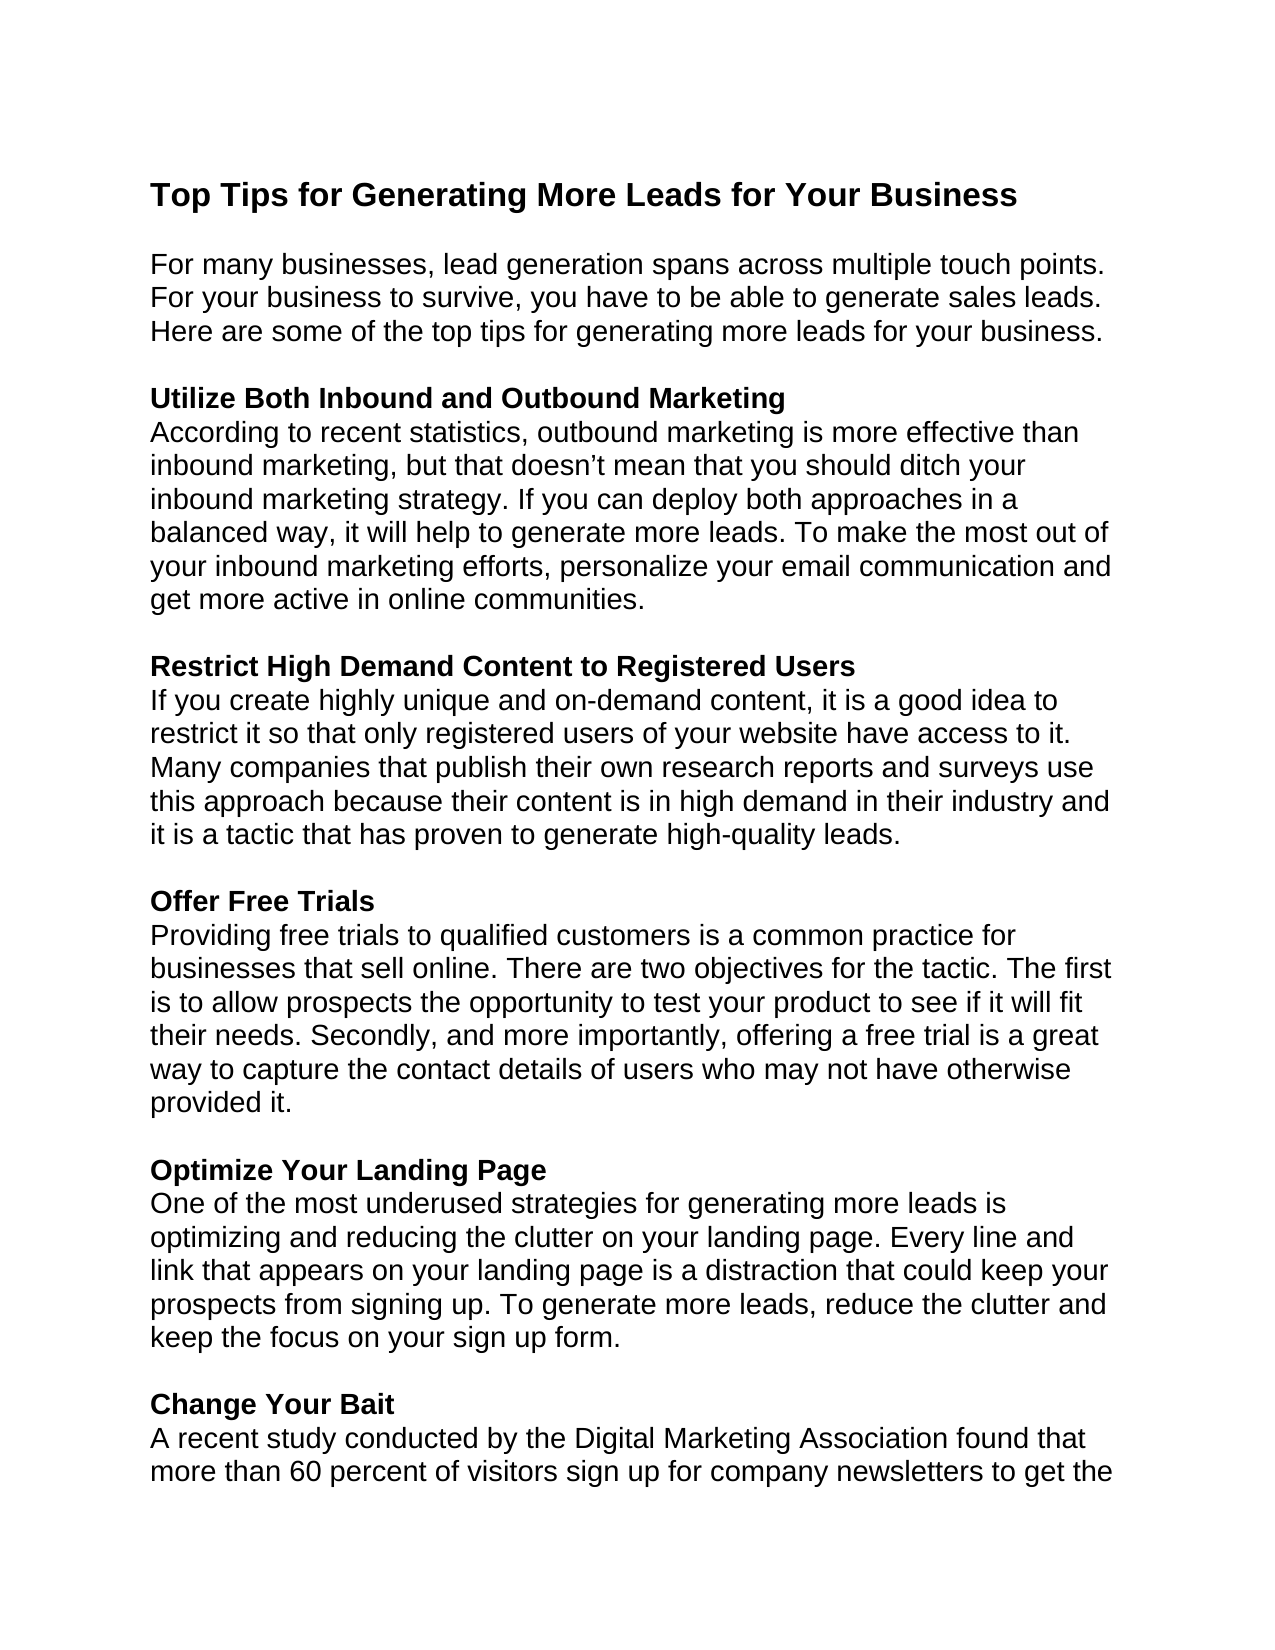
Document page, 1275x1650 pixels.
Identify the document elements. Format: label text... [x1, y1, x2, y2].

text If you create highly unique and on-demand content, it is a good idea to restrict it so that only registered users of your website have access to it. Many companies that publish their own research reports and surveys use this approach because their content is in high demand in their industry and it is a tactic that has proven to generate high-quality leads. [150, 683, 1125, 851]
subtitle Top Tips for Generating More Leads for Your Business [150, 175, 1125, 213]
text Change Your Bait [150, 1387, 1125, 1421]
text According to recent statistics, outbound marketing is more effective than inbound marketing, but that doesn’t mean that you should ditch your inbound marketing strategy. If you can deploy both approaches in a balanced way, it will help to generate more leads. To make the most out of your inbound marketing efforts, personalize your email communication and get more active in online communities. [150, 415, 1125, 616]
text Offer Free Trials [150, 884, 1125, 918]
text For many businesses, lead generation spans across multiple touch points. For your business to survive, you have to be able to generate sales leads. Here are some of the top tips for generating more leads for your business. [150, 247, 1125, 348]
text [150, 1421, 1125, 1488]
text Optimize Your Landing Page [150, 1153, 1125, 1186]
text Restrict High Demand Content to Registered Users [150, 649, 1125, 683]
text Providing free trials to qualified customers is a common practice for businesses that sell online. There are two objectives for the tactic. The first is to allow prospects the opportunity to test your product to see if it will fit their needs. Secondly, and more importantly, offering a free trial is a great way to capture the contact details of users who may not have otherwise provided it. [150, 918, 1125, 1119]
text Utilize Both Inbound and Outbound Marketing [150, 381, 1125, 415]
text One of the most underused strategies for generating more leads is optimizing and reducing the clutter on your landing page. Every line and link that appears on your landing page is a distraction that could keep your prospects from signing up. To generate more leads, reduce the clutter and keep the focus on your sign up form. [150, 1186, 1125, 1354]
